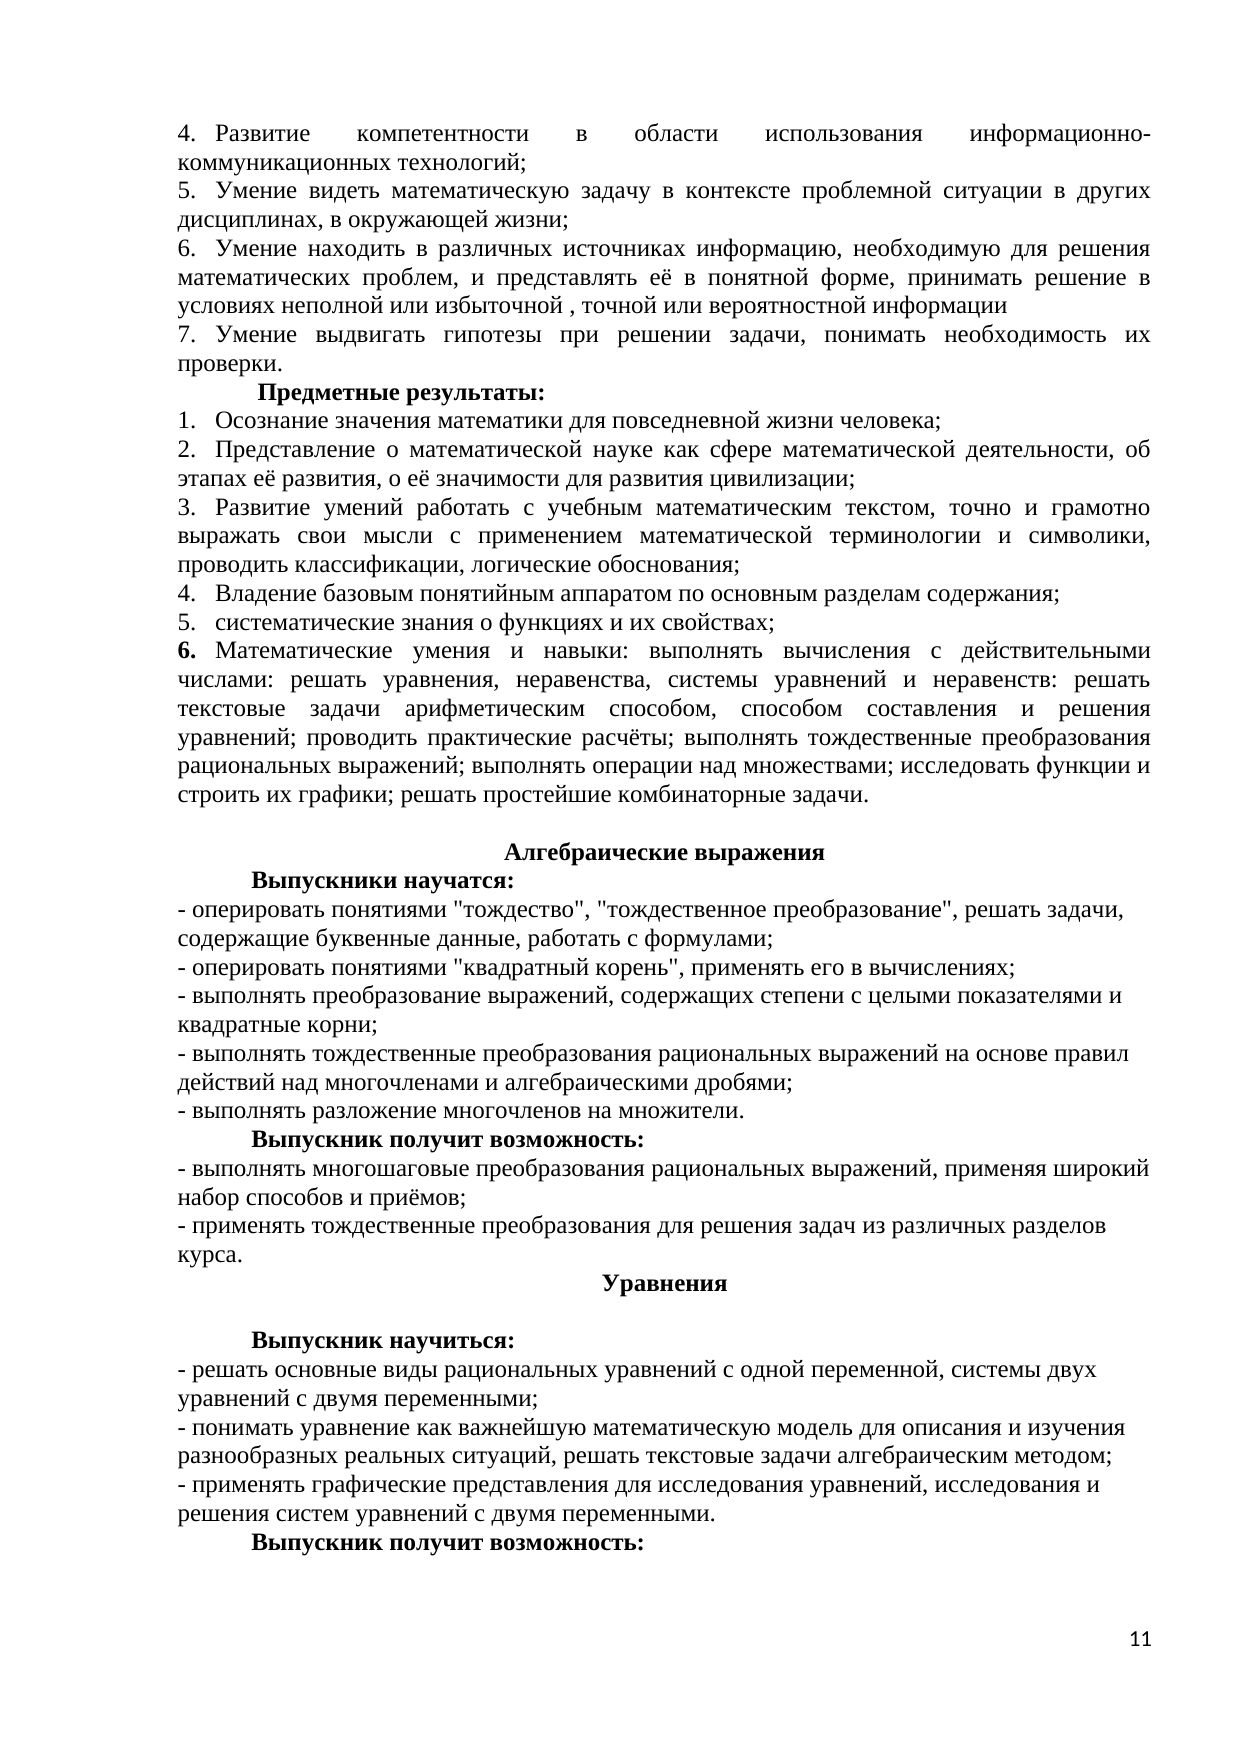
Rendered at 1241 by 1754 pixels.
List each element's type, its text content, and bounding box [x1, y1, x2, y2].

list Умение видеть математическую задачу в контексте проблемной ситуации в других дисциплинах, в окружающей жизни; [177, 176, 1152, 233]
text - применять тождественные преобразования для решения задач из различных разделов курса. [177, 1211, 1152, 1268]
text - понимать уравнение как важнейшую математическую модель для описания и изучения разнообразных реальных ситуаций, решать текстовые задачи алгебраическим методом; [177, 1412, 1152, 1469]
list Осознание значения математики для повседневной жизни человека; [177, 406, 1152, 434]
text - оперировать понятиями "тождество", "тождественное преобразование", решать задачи, содержащие буквенные данные, работать с формулами; [177, 894, 1152, 952]
text - выполнять тождественные преобразования рациональных выражений на основе правил действий над многочленами и алгебраическими дробями; [177, 1038, 1152, 1096]
text Уравнения [177, 1268, 1152, 1297]
list Владение базовым понятийным аппаратом по основным разделам содержания; [177, 578, 1152, 607]
list Умение выдвигать гипотезы при решении задачи, понимать необходимость их проверки. [177, 319, 1152, 377]
list Умение находить в различных источниках информацию, необходимую для решения математических проблем, и представлять её в понятной форме, принимать решение в условиях неполной или избыточной , точной или вероятностной информации [177, 233, 1152, 319]
text Выпускник научиться: [177, 1326, 1152, 1354]
list Развитие компетентности в области использования информационно-коммуникационных технологий; [177, 118, 1152, 176]
list Математические умения и навыки: выполнять вычисления с действительными числами: решать уравнения, неравенства, системы уравнений и неравенств: решать текстовые задачи арифметическим способом, способом составления и решения уравнений; проводить практические расчёты; выполнять тождественные преобразования рациональных выражений; выполнять операции над множествами; исследовать функции и строить их графики; решать простейшие комбинаторные задачи. [177, 636, 1152, 808]
text - выполнять разложение многочленов на множители. [177, 1096, 1152, 1124]
text Предметные результаты: [177, 377, 1152, 406]
text Выпускник получит возможность: [177, 1527, 1152, 1556]
text Выпускники научатся: [177, 866, 1152, 894]
list Представление о математической науке как сфере математической деятельности, об этапах её развития, о её значимости для развития цивилизации; [177, 434, 1152, 492]
text - решать основные виды рациональных уравнений с одной переменной, системы двух уравнений с двумя переменными; [177, 1354, 1152, 1412]
text - выполнять многошаговые преобразования рациональных выражений, применяя широкий набор способов и приёмов; [177, 1153, 1152, 1211]
list систематические знания о функциях и их свойствах; [177, 607, 1152, 636]
list Развитие умений работать с учебным математическим текстом, точно и грамотно выражать свои мысли с применением математической терминологии и символики, проводить классификации, логические обоснования; [177, 492, 1152, 578]
text - применять графические представления для исследования уравнений, исследования и решения систем уравнений с двумя переменными. [177, 1469, 1152, 1527]
text - выполнять преобразование выражений, содержащих степени с целыми показателями и квадратные корни; [177, 981, 1152, 1038]
text Выпускник получит возможность: [177, 1124, 1152, 1153]
text Алгебраические выражения [177, 837, 1152, 866]
text - оперировать понятиями "квадратный корень", применять его в вычислениях; [177, 952, 1152, 981]
